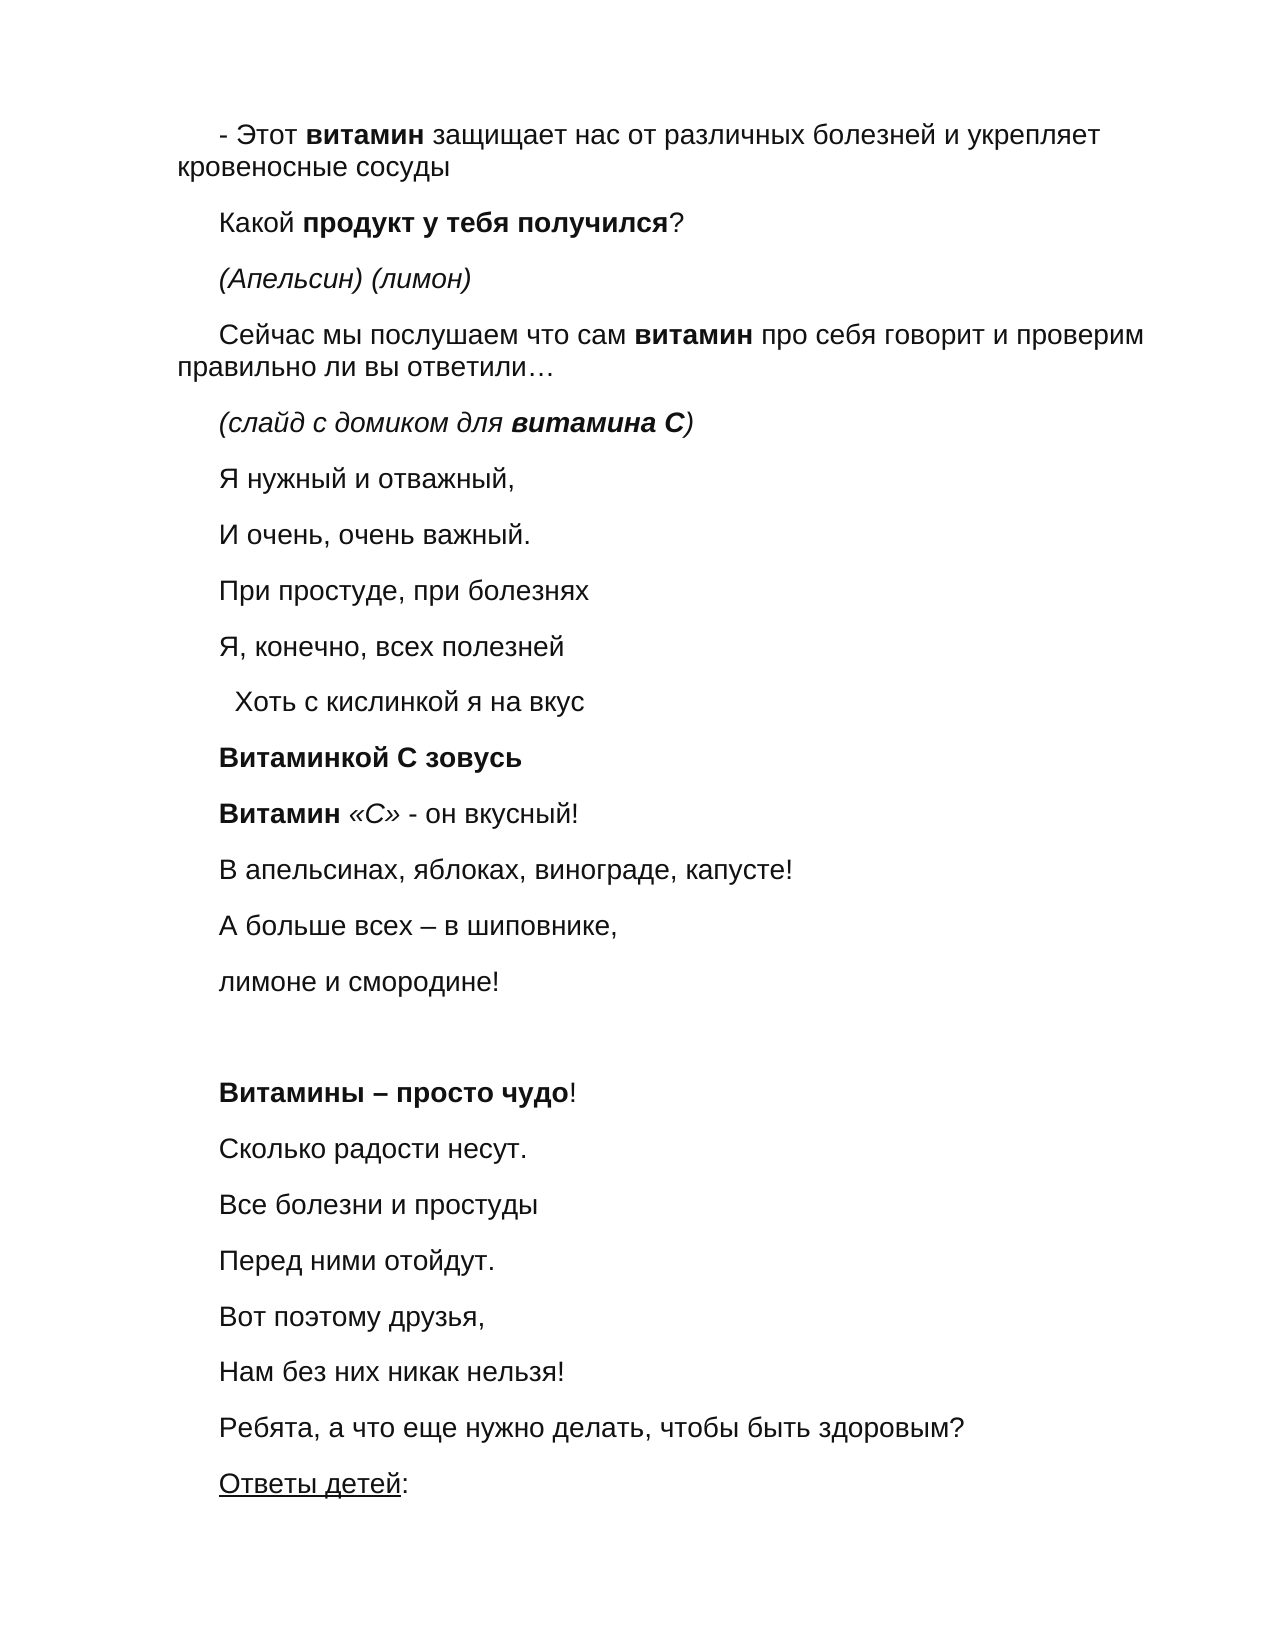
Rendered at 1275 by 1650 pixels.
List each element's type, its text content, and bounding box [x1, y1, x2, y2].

text Сколько радости несут. [177, 1132, 1186, 1164]
text Вот поэтому друзья, [177, 1299, 1186, 1332]
text лимоне и смородине! [177, 964, 1186, 997]
text Я нужный и отважный, [177, 462, 1186, 494]
text Витаминкой С зовусь [177, 741, 1186, 773]
text Нам без них никак нельзя! [177, 1355, 1186, 1388]
text В апельсинах, яблоках, винограде, капусте! [177, 853, 1186, 885]
text (Апельсин) (лимон) [177, 262, 1186, 294]
text Сейчас мы послушаем что сам витамин про себя говорит и проверим правильно ли вы ответили… [177, 318, 1186, 383]
text При простуде, при болезнях [177, 574, 1186, 606]
text Витамин «С» - он вкусный! [177, 797, 1186, 829]
text Ответы детей: [177, 1467, 1186, 1499]
text И очень, очень важный. [177, 518, 1186, 550]
text - Этот витамин защищает нас от различных болезней и укрепляет кровеносные сосуды [177, 118, 1186, 183]
text Ребята, а что еще нужно делать, чтобы быть здоровым? [177, 1411, 1186, 1443]
text А больше всех – в шиповнике, [177, 909, 1186, 941]
text Хоть с кислинкой я на вкус [177, 685, 1186, 718]
text Витамины – просто чудо! [177, 1076, 1186, 1108]
text Перед ними отойдут. [177, 1244, 1186, 1276]
text Какой продукт у тебя получился? [177, 206, 1186, 239]
text Все болезни и простуды [177, 1188, 1186, 1220]
text (слайд с домиком для витамина С) [177, 406, 1186, 438]
text Я, конечно, всех полезней [177, 629, 1186, 662]
